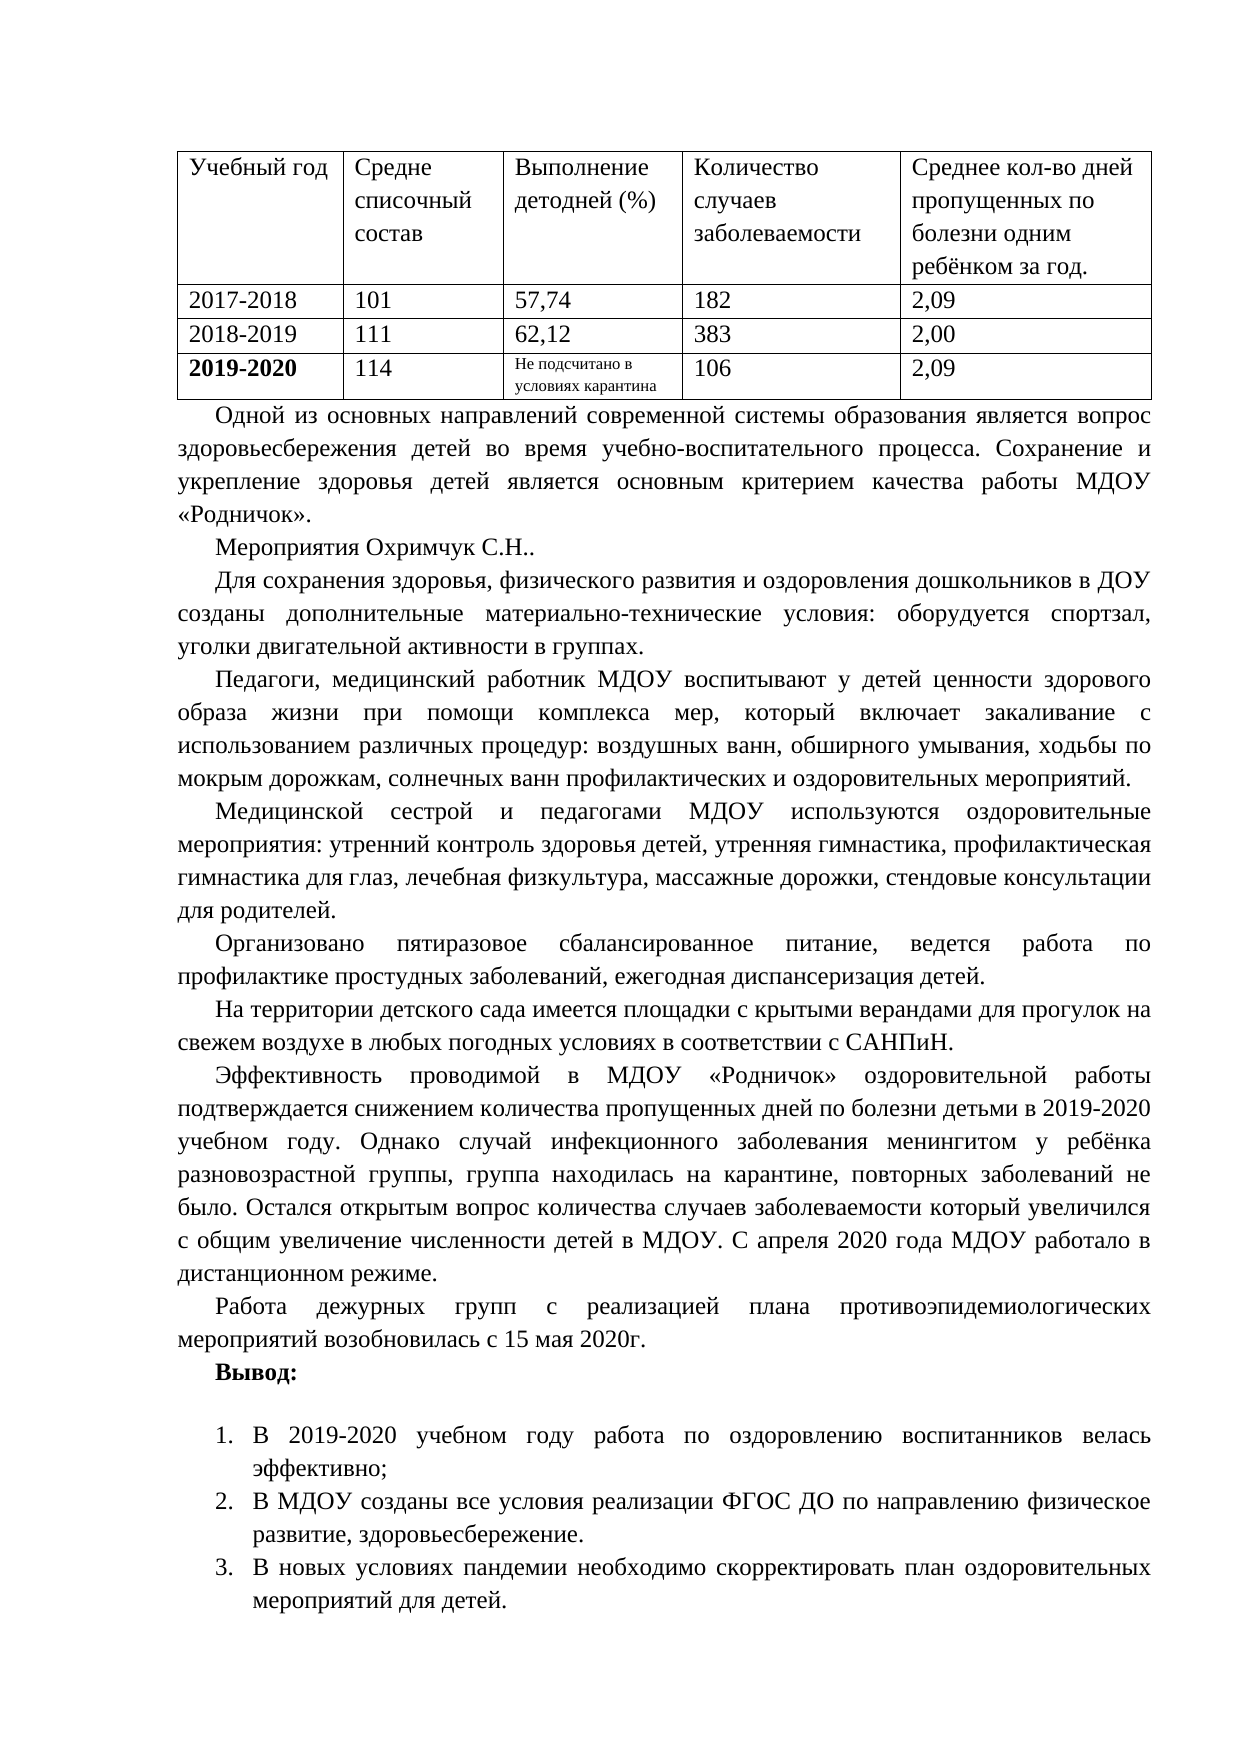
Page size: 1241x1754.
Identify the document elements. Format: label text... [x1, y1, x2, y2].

table_cell Не подсчитано в условиях карантина [504, 354, 682, 399]
text Для сохранения здоровья, физического развития и оздоровления дошкольников в ДОУ созданы дополнительные материально-технические условия: оборудуется спортзал, уголки двигательной активности в группах. [177, 565, 1152, 660]
table_cell 101 [344, 285, 503, 318]
text Педагоги, медицинский работник МДОУ воспитывают у детей ценности здорового образа жизни при помощи комплекса мер, который включает закаливание с использованием различных процедур: воздушных ванн, обширного умывания, ходьбы по мокрым дорожкам, солнечных ванн профилактических и оздоровительных мероприятий. [177, 664, 1152, 792]
text Медицинской сестрой и педагогами МДОУ используются оздоровительные мероприятия: утренний контроль здоровья детей, утренняя гимнастика, профилактическая гимнастика для глаз, лечебная физкультура, массажные дорожки, стендовые консультации для родителей. [177, 796, 1152, 924]
table_cell 2019-2020 [178, 354, 343, 399]
text Работа дежурных групп с реализацией плана противоэпидемиологических мероприятий возобновилась с 15 мая 2020г. [177, 1291, 1152, 1353]
table_cell 2017-2018 [178, 285, 343, 318]
table_cell 2018-2019 [178, 319, 343, 352]
table_header Количество случаев заболеваемости [683, 152, 900, 284]
table_cell 62,12 [504, 319, 682, 352]
table_cell 383 [683, 319, 900, 352]
text Вывод: [177, 1357, 1152, 1386]
text Организовано пятиразовое сбалансированное питание, ведется работа по профилактике простудных заболеваний, ежегодная диспансеризация детей. [177, 928, 1152, 990]
text Мероприятия Охримчук С.Н.. [177, 532, 1152, 561]
table_cell 2,09 [901, 285, 1151, 318]
table_header Среднее кол-во дней пропущенных по болезни одним ребёнком за год. [901, 152, 1151, 284]
text Эффективность проводимой в МДОУ «Родничок» оздоровительной работы подтверждается снижением количества пропущенных дней по болезни детьми в 2019-2020 учебном году. Однако случай инфекционного заболевания менингитом у ребёнка разновозрастной группы, группа находилась на карантине, повторных заболеваний не было. Остался открытым вопрос количества случаев заболеваемости который увеличился с общим увеличение численности детей в МДОУ. С апреля 2020 года МДОУ работало в дистанционном режиме. [177, 1060, 1152, 1287]
table_header Выполнение детодней (%) [504, 152, 682, 284]
text На территории детского сада имеется площадки с крытыми верандами для прогулок на свежем воздухе в любых погодных условиях в соответствии с САНПиН. [177, 994, 1152, 1056]
list В новых условиях пандемии необходимо скорректировать план оздоровительных мероприятий для детей. [215, 1552, 1152, 1613]
table_cell 111 [344, 319, 503, 352]
table_header Средне списочный состав [344, 152, 503, 284]
list В 2019-2020 учебном году работа по оздоровлению воспитанников велась эффективно; [215, 1420, 1152, 1481]
table_cell 2,09 [901, 354, 1151, 399]
table_cell 106 [683, 354, 900, 399]
table_header Учебный год [178, 152, 343, 284]
table_cell 114 [344, 354, 503, 399]
list В МДОУ созданы все условия реализации ФГОС ДО по направлению физическое развитие, здоровьесбережение. [215, 1486, 1152, 1547]
table_cell 182 [683, 285, 900, 318]
text Одной из основных направлений современной системы образования является вопрос здоровьесбережения детей во время учебно-воспитательного процесса. Сохранение и укрепление здоровья детей является основным критерием качества работы МДОУ «Родничок». [177, 400, 1152, 528]
table_cell 57,74 [504, 285, 682, 318]
table_cell 2,00 [901, 319, 1151, 352]
